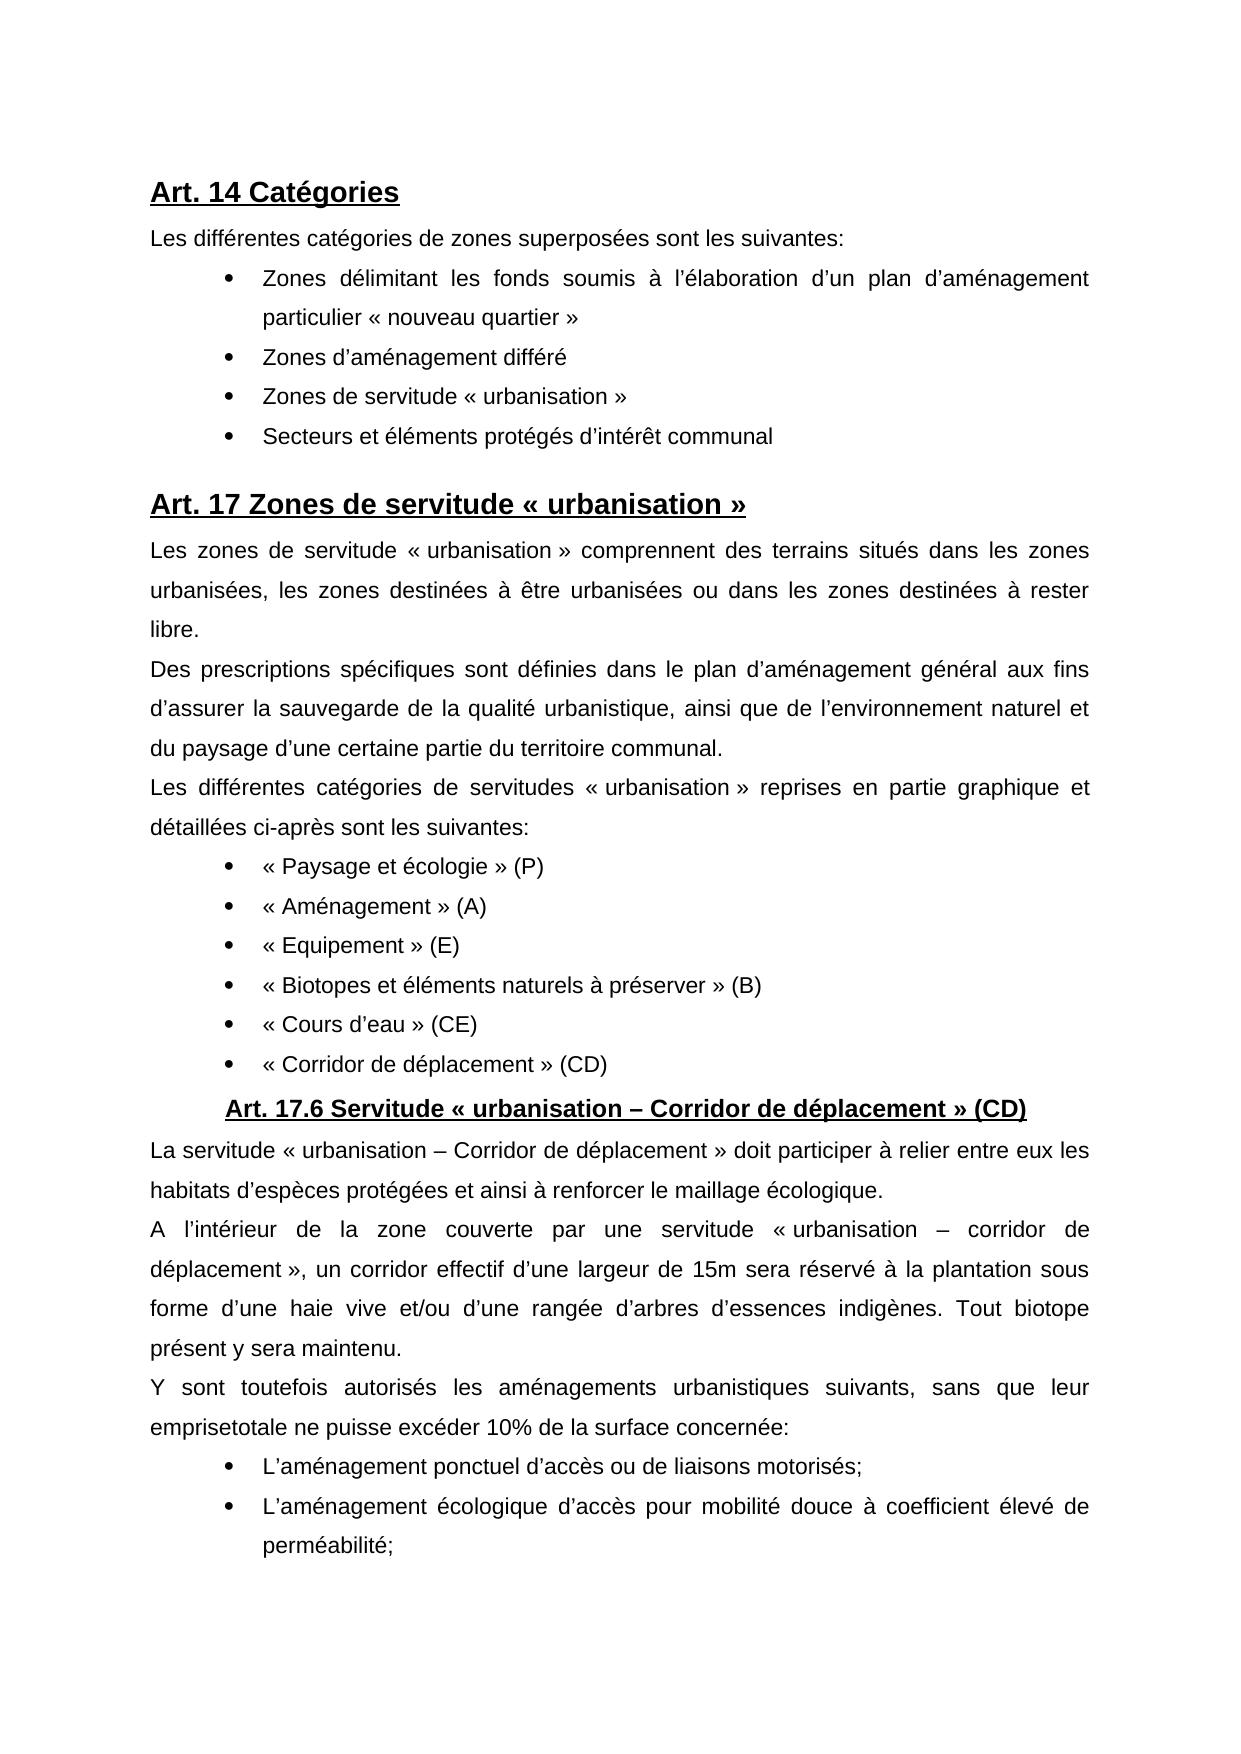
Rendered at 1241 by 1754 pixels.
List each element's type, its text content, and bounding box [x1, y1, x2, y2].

list Zones de servitude « urbanisation » [225, 383, 1090, 409]
list « Equipement » (E) [225, 932, 1090, 959]
list L’aménagement ponctuel d’accès ou de liaisons motorisés; [225, 1453, 1090, 1480]
text Les différentes catégories de zones superposées sont les suivantes: [150, 225, 1090, 252]
list « Cours d’eau » (CE) [225, 1011, 1090, 1038]
text La servitude « urbanisation – Corridor de déplacement » doit participer à relier entre eux les habitats d’espèces protégées et ainsi à renforcer le maillage écologique. [150, 1137, 1090, 1203]
text Les zones de servitude « urbanisation » comprennent des terrains situés dans les zones urbanisées, les zones destinées à être urbanisées ou dans les zones destinées à rester libre. [150, 537, 1090, 643]
subtitle Art. 14 Catégories [150, 175, 1090, 208]
text Y sont toutefois autorisés les aménagements urbanistiques suivants, sans que leur emprisetotale ne puisse excéder 10% de la surface concernée: [150, 1374, 1090, 1440]
text A l’intérieur de la zone couverte par une servitude « urbanisation – corridor de déplacement », un corridor effectif d’une largeur de 15m sera réservé à la plantation sous forme d’une haie vive et/ou d’une rangée d’arbres d’essences indigènes. Tout biotope présent y sera maintenu. [150, 1216, 1090, 1361]
list « Corridor de déplacement » (CD) [225, 1051, 1090, 1077]
list « Aménagement » (A) [225, 893, 1090, 919]
text Les différentes catégories de servitudes « urbanisation » reprises en partie graphique et détaillées ci-après sont les suivantes: [150, 774, 1090, 840]
list Secteurs et éléments protégés d’intérêt communal [225, 423, 1090, 449]
text Des prescriptions spécifiques sont définies dans le plan d’aménagement général aux fins d’assurer la sauvegarde de la qualité urbanistique, ainsi que de l’environnement naturel et du paysage d’une certaine partie du territoire communal. [150, 656, 1090, 761]
list Zones d’aménagement différé [225, 344, 1090, 370]
subtitle Art. 17.6 Servitude « urbanisation – Corridor de déplacement » (CD) [225, 1094, 1090, 1123]
subtitle Art. 17 Zones de servitude « urbanisation » [150, 487, 1090, 521]
list « Biotopes et éléments naturels à préserver » (B) [225, 972, 1090, 998]
list L’aménagement écologique d’accès pour mobilité douce à coefficient élevé de perméabilité; [225, 1493, 1090, 1559]
list Zones délimitant les fonds soumis à l’élaboration d’un plan d’aménagement particulier « nouveau quartier » [225, 265, 1090, 331]
list « Paysage et écologie » (P) [225, 853, 1090, 880]
